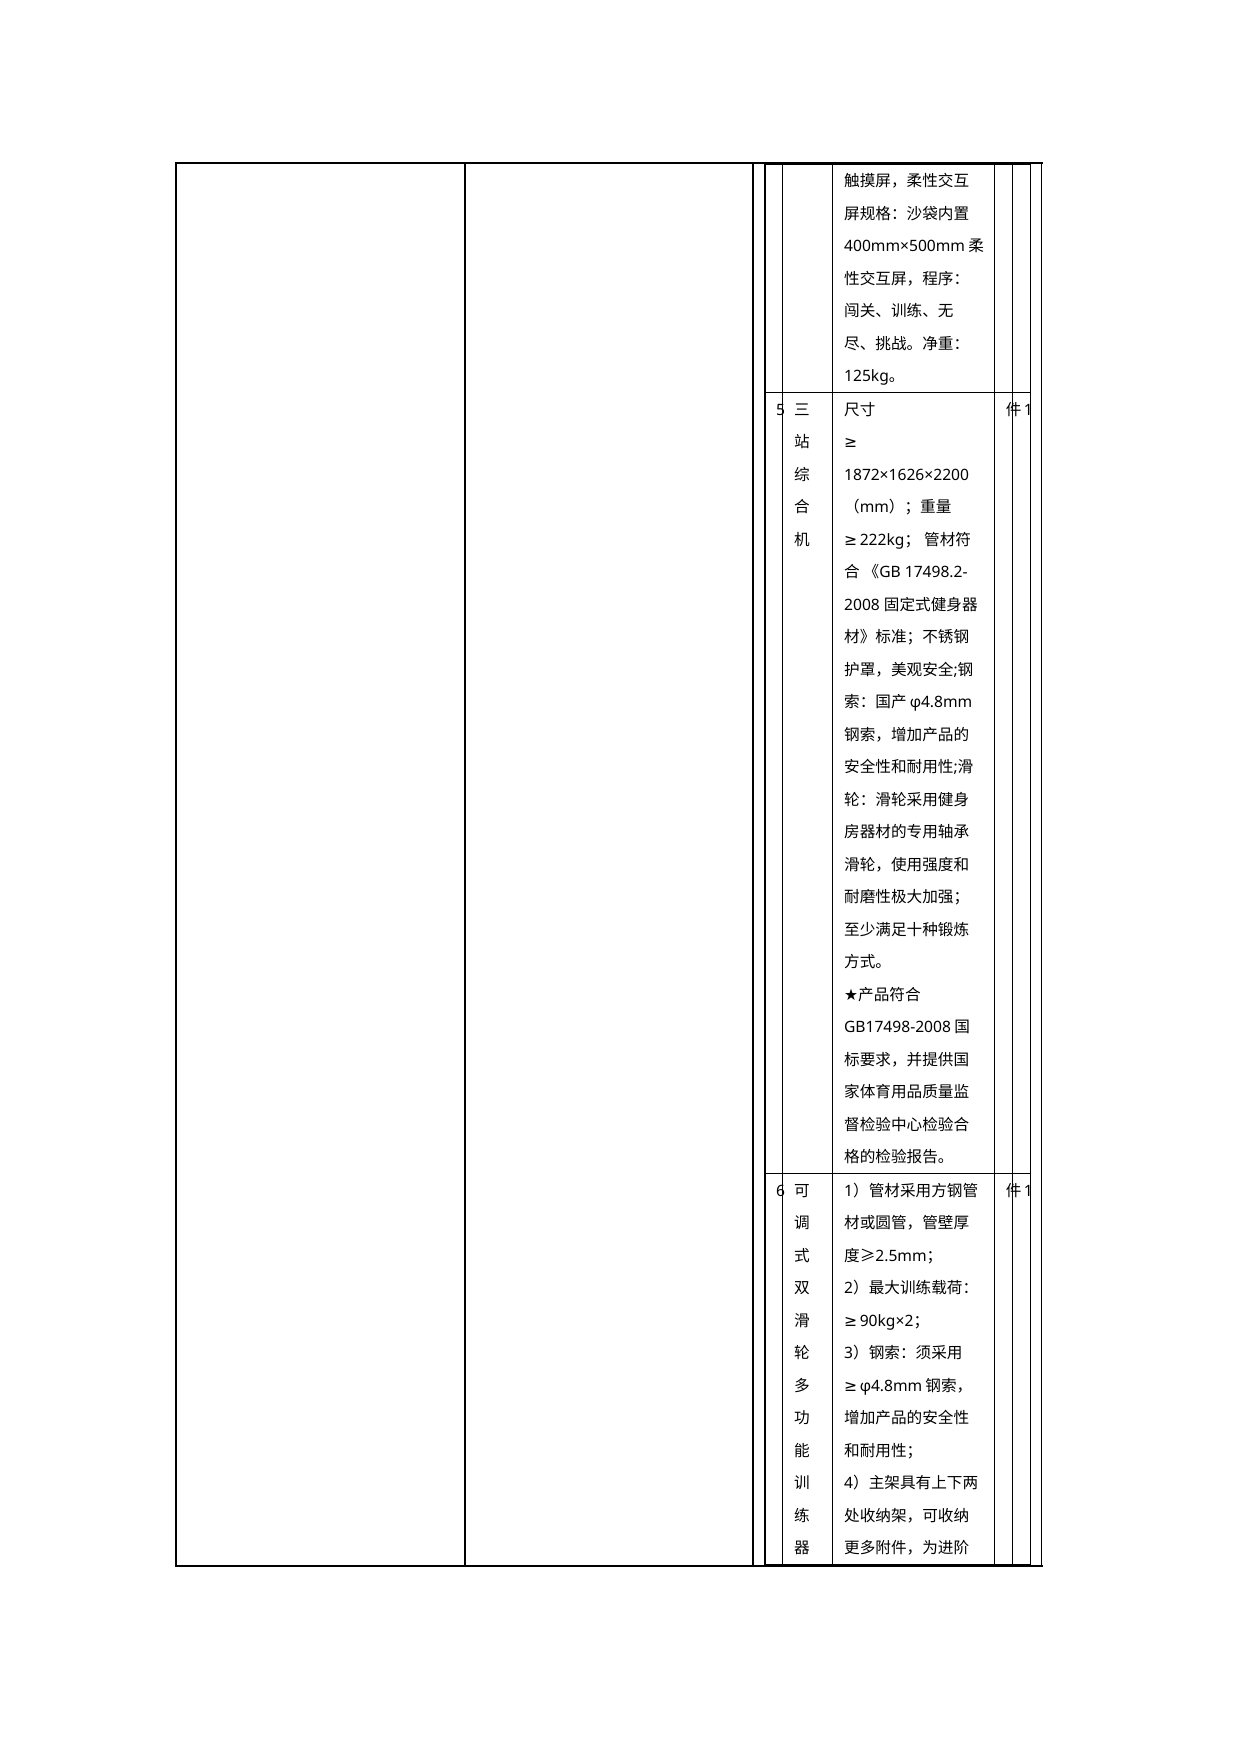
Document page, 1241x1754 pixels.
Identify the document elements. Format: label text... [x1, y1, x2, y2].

table_cell 本标段核心产品： 电动跑步机 （需有合法来源渠道证明） [995, 393, 1012, 1173]
table_cell 本标段核心产品： 电动跑步机 （需有合法来源渠道证明） [783, 393, 832, 1173]
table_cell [766, 165, 782, 392]
table_cell [466, 164, 752, 1565]
table_cell 1 [177, 164, 464, 1565]
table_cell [783, 1174, 832, 1564]
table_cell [995, 165, 1012, 392]
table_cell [1031, 164, 1041, 1565]
table_cell 本标段核心产品： 电动跑步机 （需有合法来源渠道证明） [766, 393, 782, 1173]
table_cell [833, 165, 994, 392]
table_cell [1013, 165, 1030, 392]
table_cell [1013, 1174, 1030, 1564]
table_cell 本标段核心产品： 电动跑步机 （需有合法来源渠道证明） [833, 393, 994, 1173]
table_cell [754, 164, 764, 1565]
table_cell 本标段核心产品： 电动跑步机 （需有合法来源渠道证明） [1013, 393, 1030, 1173]
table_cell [766, 1174, 782, 1564]
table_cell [995, 1174, 1012, 1564]
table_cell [783, 165, 832, 392]
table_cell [833, 1174, 994, 1564]
